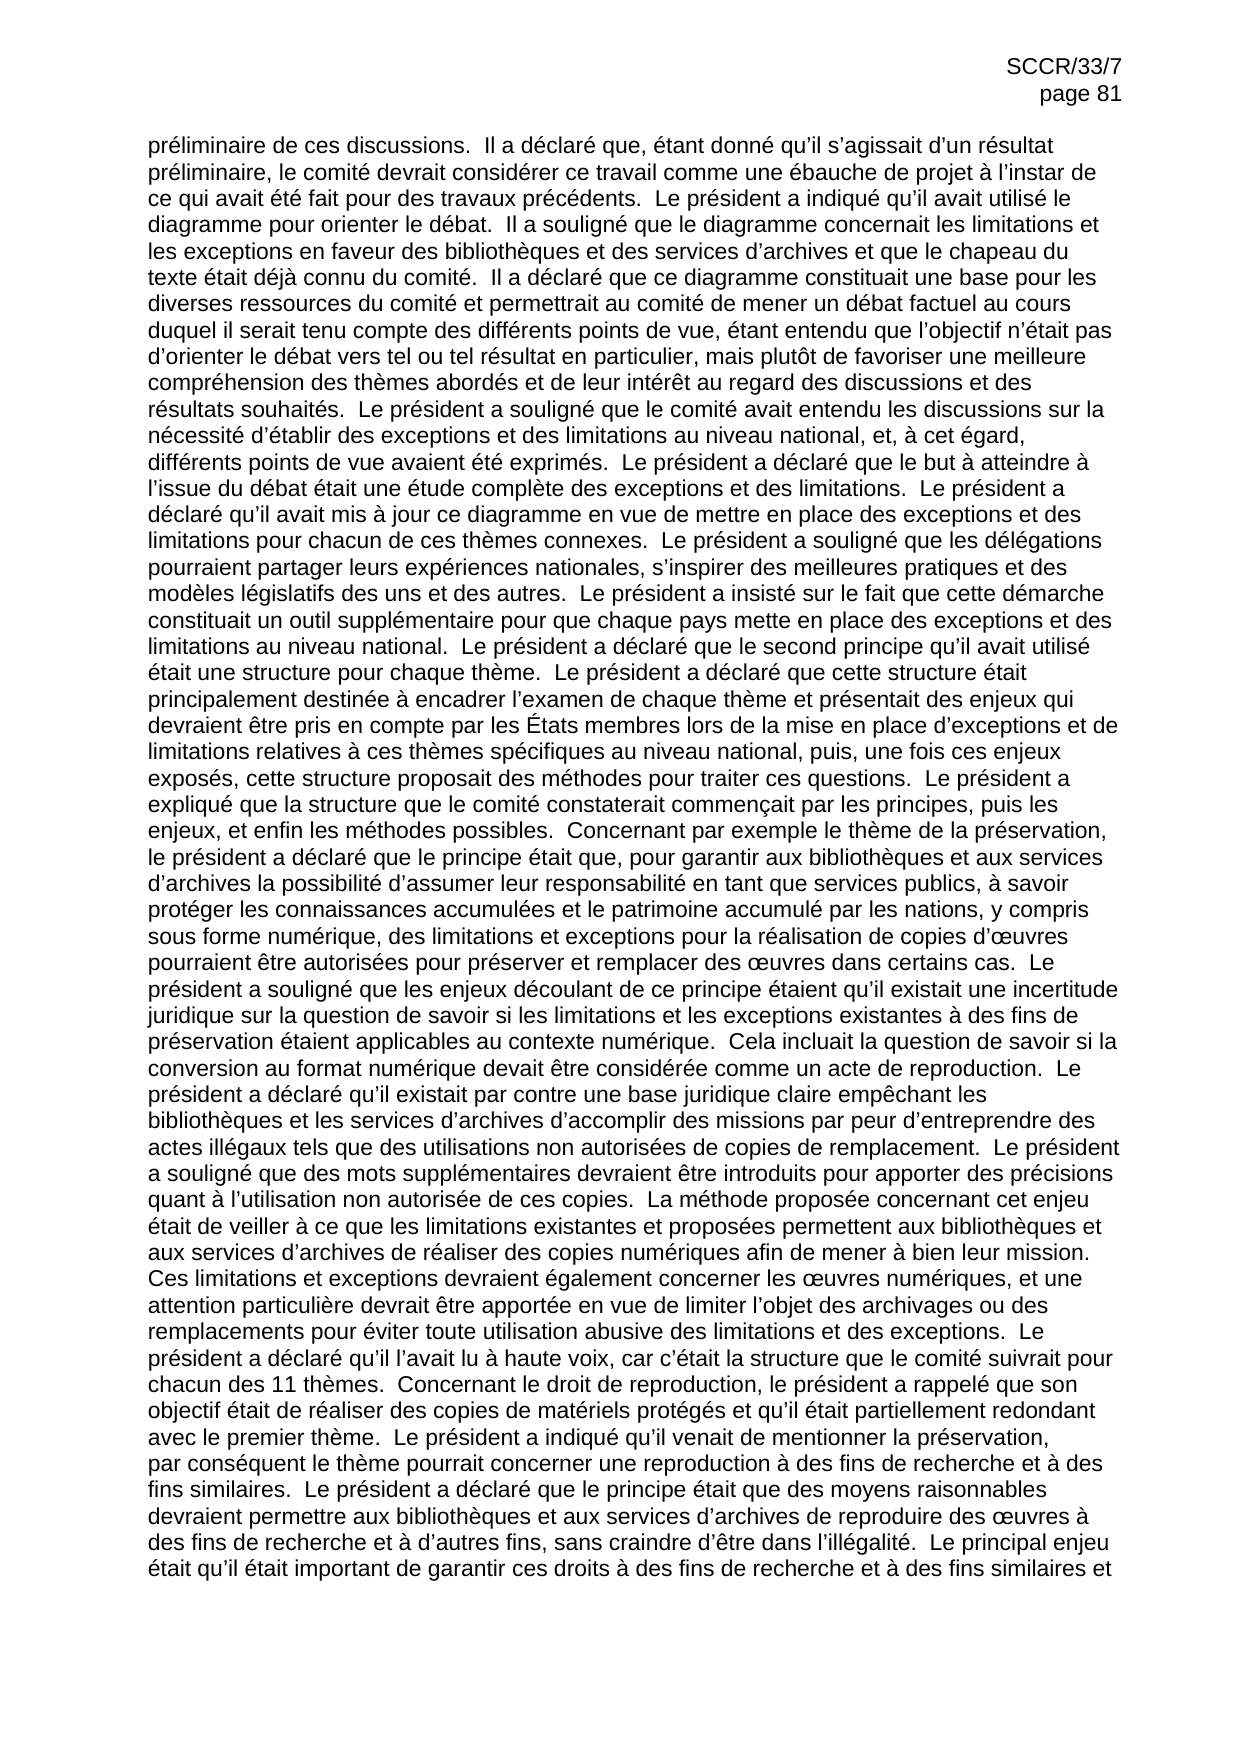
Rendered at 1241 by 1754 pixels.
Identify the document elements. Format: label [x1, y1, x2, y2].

text [148, 132, 1122, 1582]
